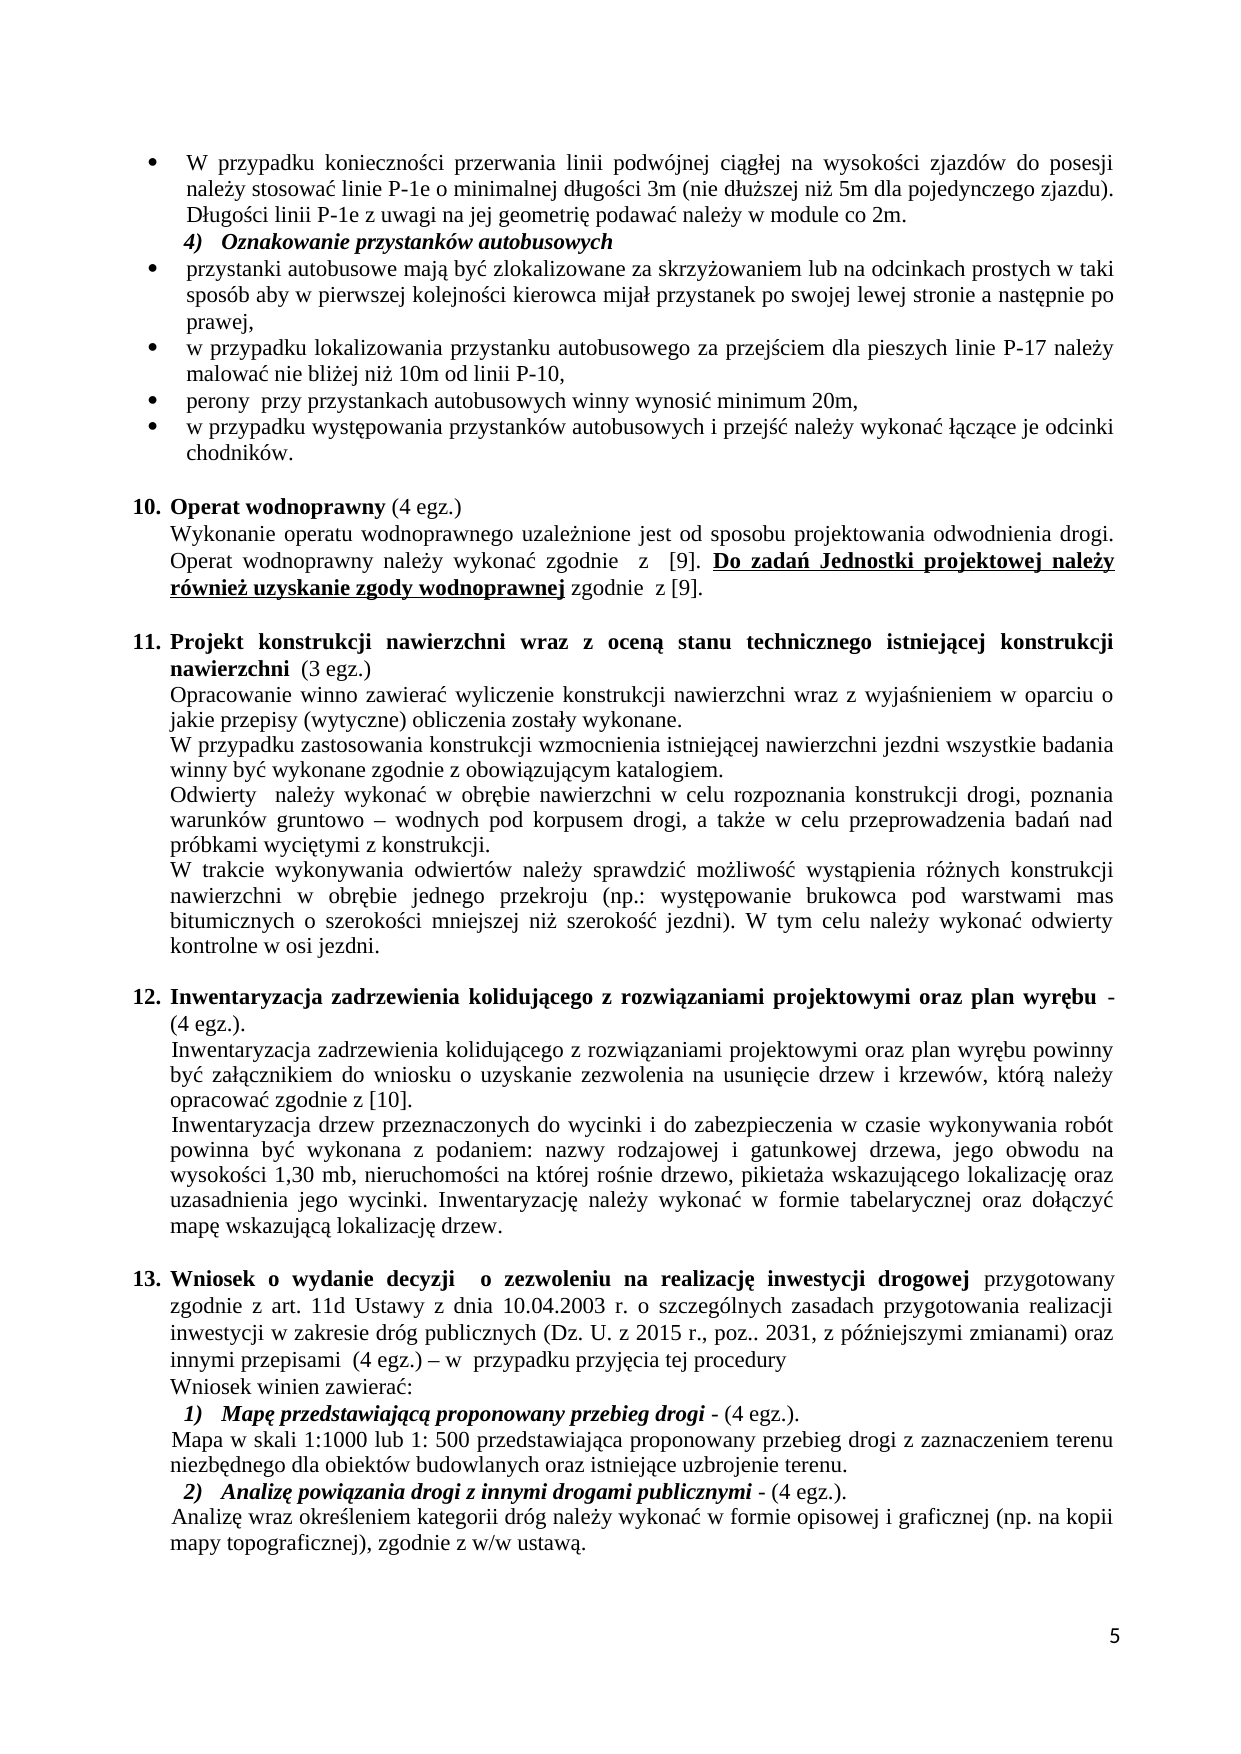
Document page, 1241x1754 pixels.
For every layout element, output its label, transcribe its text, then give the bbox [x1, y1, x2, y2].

text Analizę wraz określeniem kategorii dróg należy wykonać w formie opisowej i graficznej (np. na kopii mapy topograficznej), zgodnie z w/w ustawą. [170, 1505, 1115, 1555]
list W przypadku zastosowania konstrukcji wzmocnienia istniejącej nawierzchni jezdni wszystkie badania winny być wykonane zgodnie z obowiązującym katalogiem. [170, 733, 1115, 783]
list Wniosek o wydanie decyzji o zezwoleniu na realizację inwestycji drogowej przygotowany zgodnie z art. 11d Ustawy z dnia 10.04.2003 r. o szczególnych zasadach przygotowania realizacji inwestycji w zakresie dróg publicznych (Dz. U. z 2015 r., poz.. 2031, z późniejszymi zmianami) oraz innymi przepisami (4 egz.) – w przypadku przyjęcia tej procedury [132, 1265, 1115, 1373]
text Wniosek winien zawierać: [170, 1373, 1115, 1400]
text Mapa w skali 1:1000 lub 1: 500 przedstawiająca proponowany przebieg drogi z zaznaczeniem terenu niezbędnego dla obiektów budowlanych oraz istniejące uzbrojenie terenu. [170, 1428, 1115, 1478]
list Analizę powiązania drogi z innymi drogami publicznymi - (4 egz.). [184, 1478, 1115, 1504]
list perony przy przystankach autobusowych winny wynosić minimum 20m, [148, 387, 1115, 413]
list Projekt konstrukcji nawierzchni wraz z oceną stanu technicznego istniejącej konstrukcji nawierzchni (3 egz.) [132, 628, 1115, 682]
list w przypadku występowania przystanków autobusowych i przejść należy wykonać łączące je odcinki chodników. [148, 413, 1115, 466]
list w przypadku lokalizowania przystanku autobusowego za przejściem dla pieszych linie P-17 należy malować nie bliżej niż 10m od linii P-10, [148, 334, 1115, 387]
list W trakcie wykonywania odwiertów należy sprawdzić możliwość wystąpienia różnych konstrukcji nawierzchni w obrębie jednego przekroju (np.: występowanie brukowca pod warstwami mas bitumicznych o szerokości mniejszej niż szerokość jezdni). W tym celu należy wykonać odwierty kontrolne w osi jezdni. [170, 858, 1115, 958]
text Inwentaryzacja zadrzewienia kolidującego z rozwiązaniami projektowymi oraz plan wyrębu powinny być załącznikiem do wniosku o uzyskanie zezwolenia na usunięcie drzew i krzewów, którą należy opracować zgodnie z [10]. [170, 1037, 1115, 1113]
text Inwentaryzacja drzew przeznaczonych do wycinki i do zabezpieczenia w czasie wykonywania robót powinna być wykonana z podaniem: nazwy rodzajowej i gatunkowej drzewa, jego obwodu na wysokości 1,30 mb, nieruchomości na której rośnie drzewo, pikietaża wskazującego lokalizację oraz uzasadnienia jego wycinki. Inwentaryzację należy wykonać w formie tabelarycznej oraz dołączyć mapę wskazującą lokalizację drzew. [170, 1113, 1115, 1238]
list Mapę przedstawiającą proponowany przebieg drogi - (4 egz.). [184, 1401, 1115, 1427]
list Inwentaryzacja zadrzewienia kolidującego z rozwiązaniami projektowymi oraz plan wyrębu - (4 egz.). [132, 983, 1115, 1037]
list Wykonanie operatu wodnoprawnego uzależnione jest od sposobu projektowania odwodnienia drogi. Operat wodnoprawny należy wykonać zgodnie z [9]. Do zadań Jednostki projektowej należy również uzyskanie zgody wodnoprawnej zgodnie z [9]. [170, 520, 1115, 601]
list Oznakowanie przystanków autobusowych [184, 228, 1115, 254]
list Operat wodnoprawny (4 egz.) [132, 493, 1115, 519]
list Opracowanie winno zawierać wyliczenie konstrukcji nawierzchni wraz z wyjaśnieniem w oparciu o jakie przepisy (wytyczne) obliczenia zostały wykonane. [170, 682, 1115, 733]
list Odwierty należy wykonać w obrębie nawierzchni w celu rozpoznania konstrukcji drogi, poznania warunków gruntowo – wodnych pod korpusem drogi, a także w celu przeprowadzenia badań nad próbkami wyciętymi z konstrukcji. [170, 783, 1115, 858]
list przystanki autobusowe mają być zlokalizowane za skrzyżowaniem lub na odcinkach prostych w taki sposób aby w pierwszej kolejności kierowca mijał przystanek po swojej lewej stronie a następnie po prawej, [148, 255, 1115, 334]
list W przypadku konieczności przerwania linii podwójnej ciągłej na wysokości zjazdów do posesji należy stosować linie P-1e o minimalnej długości 3m (nie dłuższej niż 5m dla pojedynczego zjazdu). Długości linii P-1e z uwagi na jej geometrię podawać należy w module co 2m. [148, 149, 1115, 228]
